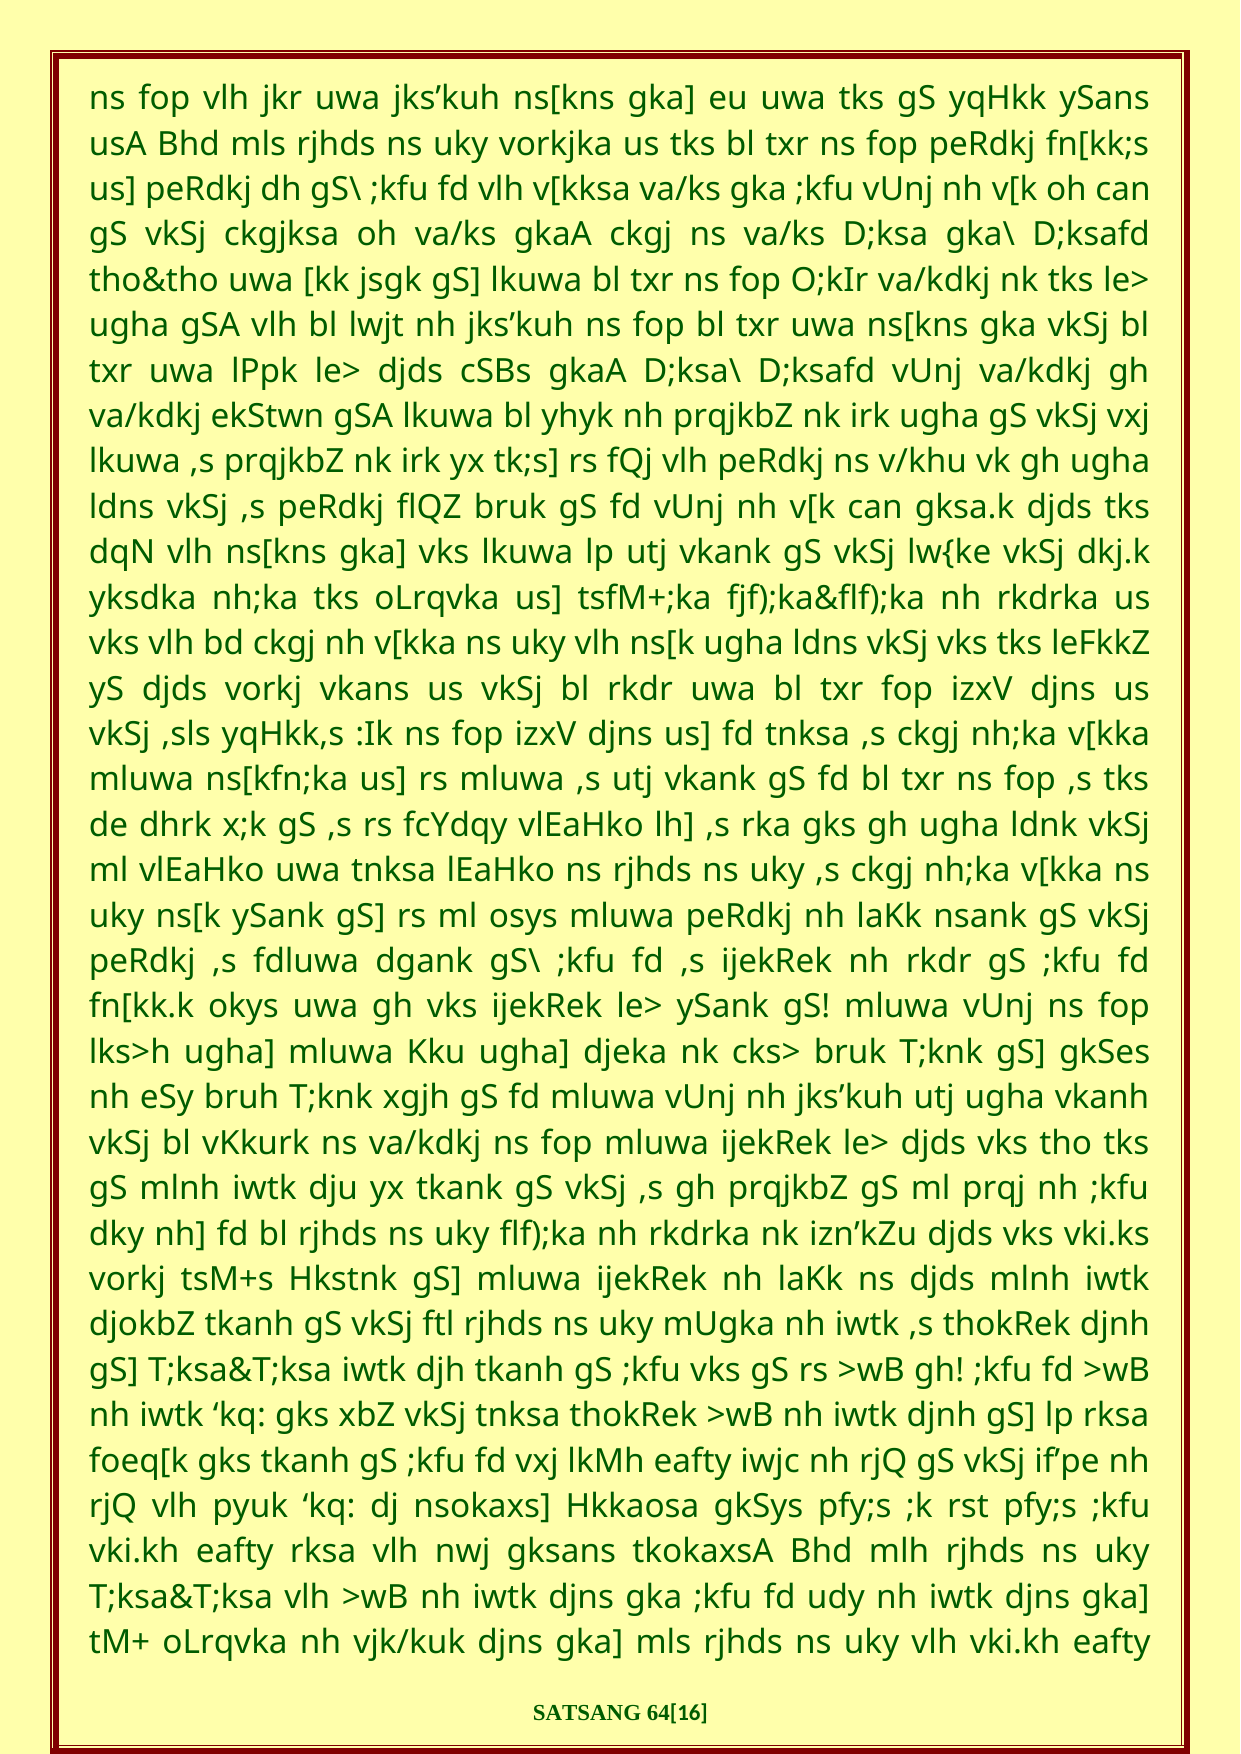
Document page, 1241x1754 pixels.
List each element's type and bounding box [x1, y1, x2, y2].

text [89, 74, 1152, 1663]
